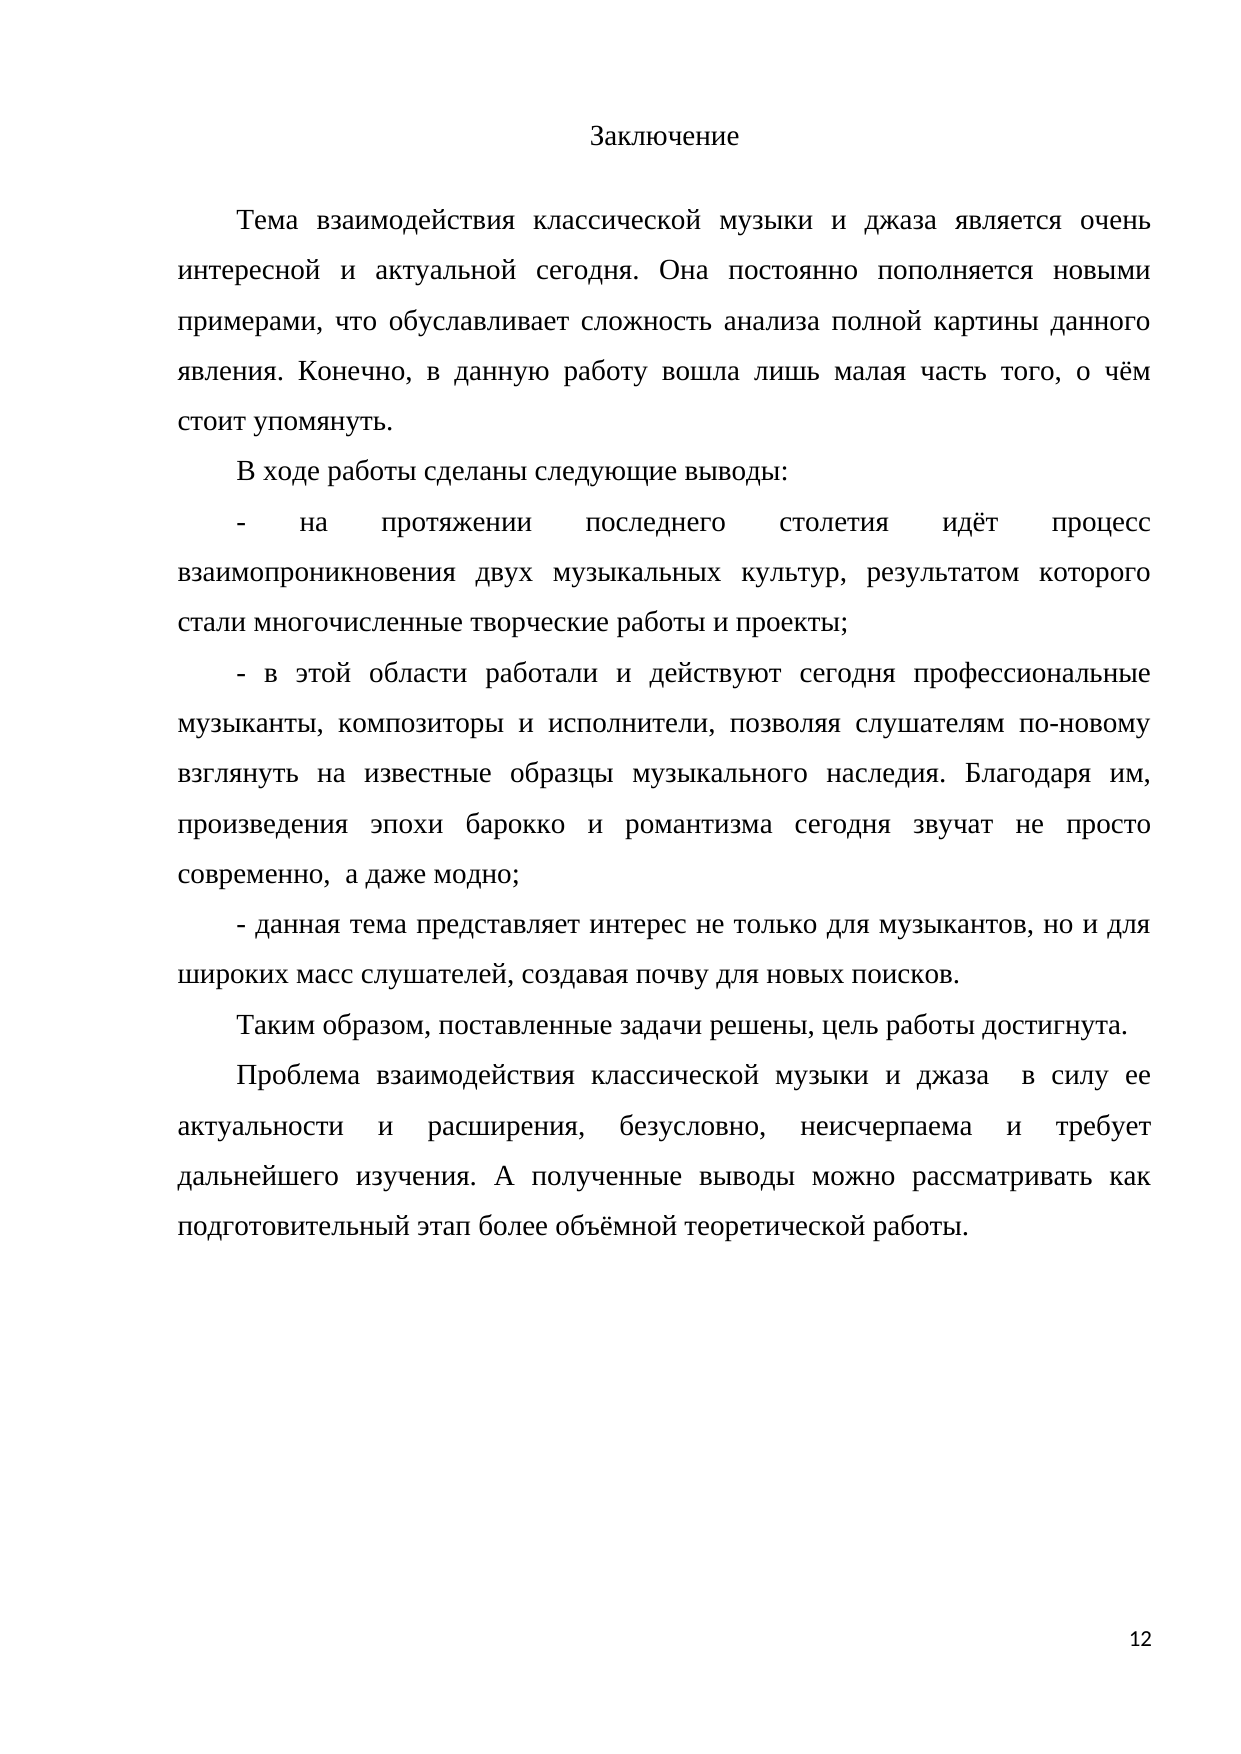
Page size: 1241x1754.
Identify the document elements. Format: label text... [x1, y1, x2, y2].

text В ходе работы сделаны следующие выводы: [177, 453, 1152, 487]
text Проблема взаимодействия классической музыки и джаза в силу ее актуальности и расширения, безусловно, неисчерпаема и требует дальнейшего изучения. А полученные выводы можно рассматривать как подготовительный этап более объёмной теоретической работы. [177, 1057, 1152, 1242]
text Заключение [177, 118, 1152, 152]
text - данная тема представляет интерес не только для музыкантов, но и для широких масс слушателей, создавая почву для новых поисков. [177, 906, 1152, 990]
text - на протяжении последнего столетия идёт процесс взаимопроникновения двух музыкальных культур, результатом которого стали многочисленные творческие работы и проекты; [177, 504, 1152, 638]
text Тема взаимодействия классической музыки и джаза является очень интересной и актуальной сегодня. Она постоянно пополняется новыми примерами, что обуславливает сложность анализа полной картины данного явления. Конечно, в данную работу вошла лишь малая часть того, о чём стоит упомянуть. [177, 202, 1152, 437]
text Таким образом, поставленные задачи решены, цель работы достигнута. [177, 1007, 1152, 1041]
text - в этой области работали и действуют сегодня профессиональные музыканты, композиторы и исполнители, позволяя слушателям по-новому взглянуть на известные образцы музыкального наследия. Благодаря им, произведения эпохи барокко и романтизма сегодня звучат не просто современно, а даже модно; [177, 655, 1152, 889]
